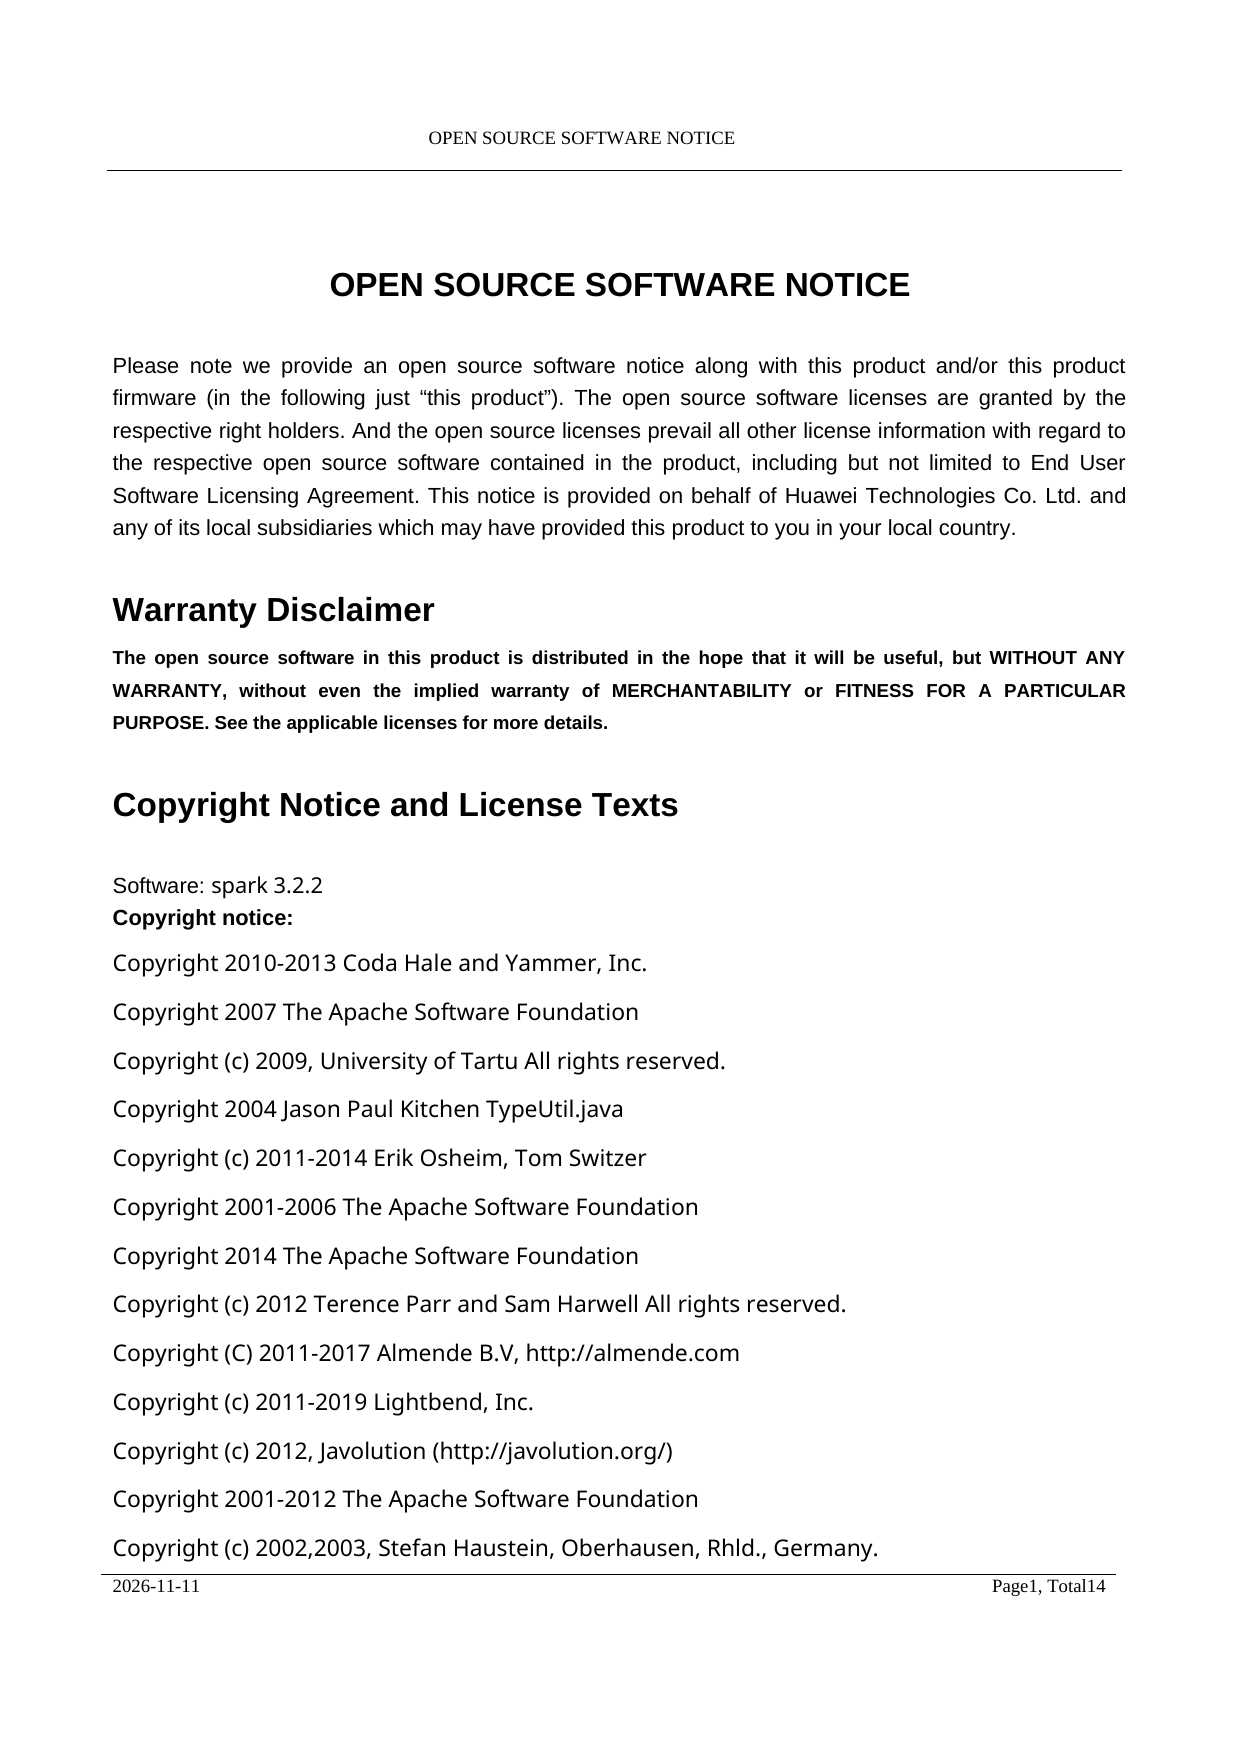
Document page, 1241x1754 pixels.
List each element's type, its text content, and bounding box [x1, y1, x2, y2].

text The open source software in this product is distributed in the hope that it will be useful, but WITHOUT ANY WARRANTY, without even the implied warranty of MERCHANTABILITY or FITNESS FOR A PARTICULAR PURPOSE. See the applicable licenses for more details. [112, 641, 1128, 739]
text Warranty Disclaimer [112, 576, 1128, 641]
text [112, 947, 1128, 1564]
text Copyright Notice and License Texts [112, 771, 1128, 836]
text Please note we provide an open source software notice along with this product and/or this product firmware (in the following just “this product”). The open source software licenses are granted by the respective right holders. And the open source licenses prevail all other license information with regard to the respective open source software contained in the product, including but not limited to End User Software Licensing Agreement. This notice is provided on behalf of Huawei Technologies Co. Ltd. and any of its local subsidiaries which may have provided this product to you in your local country. [112, 349, 1128, 544]
text OPEN SOURCE SOFTWARE NOTICE [112, 251, 1128, 316]
text Software: spark 3.2.2 [112, 869, 1128, 901]
text Copyright notice: [112, 901, 1128, 934]
